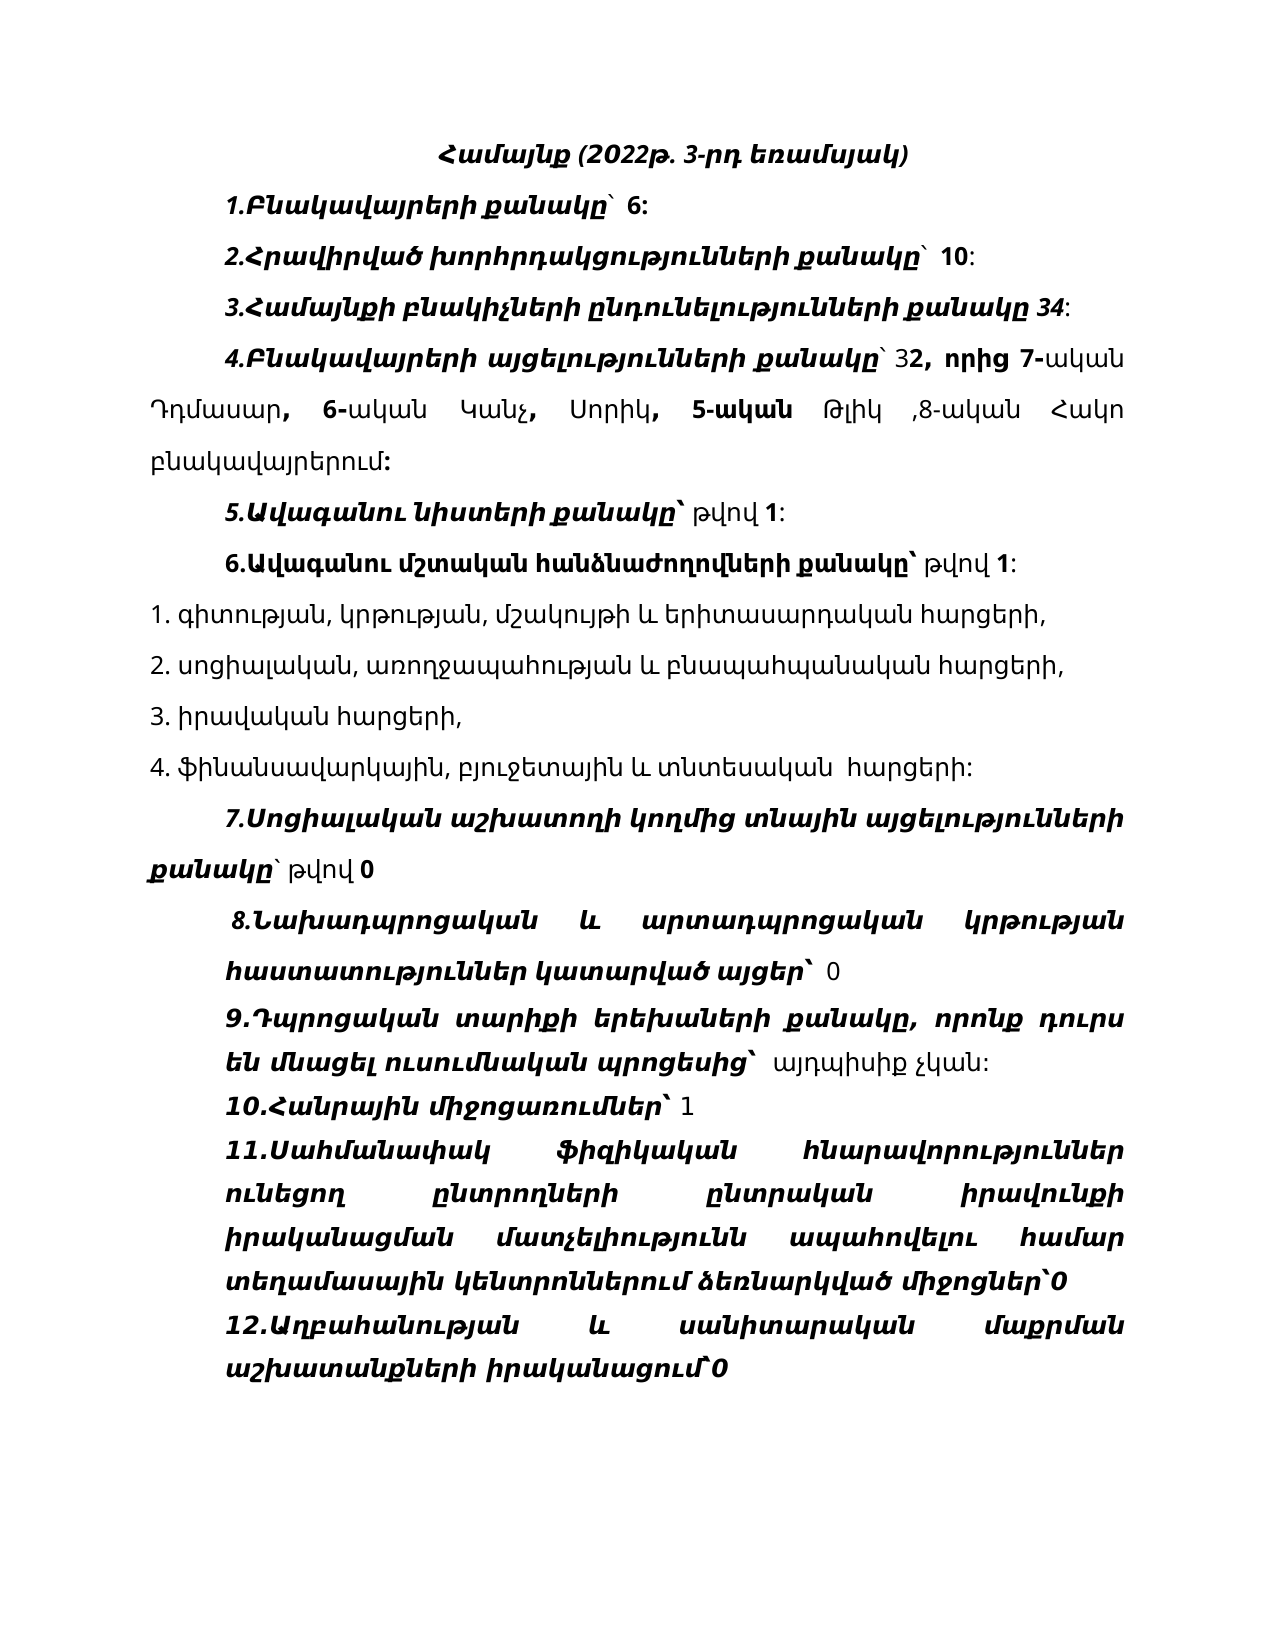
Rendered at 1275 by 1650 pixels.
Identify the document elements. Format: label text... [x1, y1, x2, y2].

text 2. սոցիալական, առողջապահության և բնապահպանական հարցերի, [150, 647, 1125, 681]
text 6.Ավագանու մշտական հանձնաժողովների քանակը՝ թվով 1: [150, 545, 1125, 579]
text 9.Դպրոցական տարիքի երեխաների քանակը, որոնք դուրս են մնացել ուսումնական պրոցեսից՝ այդպիսիք չկան: [225, 1004, 1125, 1077]
text 10.Հանրային միջոցառումներ՝ 1 [150, 1092, 1125, 1121]
text 5.Ավագանու նիստերի քանակը՝ թվով 1: [150, 494, 1125, 528]
text 4. ֆինանսավարկային, բյուջետային և տնտեսական հարցերի: [150, 749, 1125, 783]
text 1. գիտության, կրթության, մշակույթի և երիտասարդական հարցերի, [150, 596, 1125, 630]
text 8.Նախադպրոցական և արտադպրոցական կրթության հաստատություններ կատարված այցեր՝ 0 [225, 902, 1125, 988]
text 7.Սոցիալական աշխատողի կողմից տնային այցելությունների քանակը` թվով 0 [150, 800, 1125, 886]
text 12.Աղբահանության և սանիտարական մաքրման աշխատանքների իրականացում՝0 [225, 1311, 1125, 1384]
text 3.Համայնքի բնակիչների ընդունելությունների քանակը 34: [150, 290, 1125, 324]
text 1.Բնակավայրերի քանակը՝ 6: [150, 188, 1125, 222]
text 4.Բնակավայրերի այցելությունների քանակը՝ 32, որից 7-ական Դդմասար, 6-ական Կանչ, Սորիկ, 5-ական Թլիկ ,8-ական Հակո բնակավայրերում: [150, 341, 1125, 477]
text Համայնք (2022թ. 3-րդ եռամսյակ) [150, 137, 1125, 171]
text 2.Հրավիրված խորհրդակցությունների քանակը՝ 10: [150, 239, 1125, 273]
text 3. իրավական հարցերի, [150, 698, 1125, 732]
text 11.Սահմանափակ ֆիզիկական հնարավորություններ ունեցող ընտրողների ընտրական իրավունքի իրականացման մատչելիությունն ապահովելու համար տեղամասային կենտրոններում ձեռնարկված միջոցներ՝0 [225, 1136, 1125, 1296]
